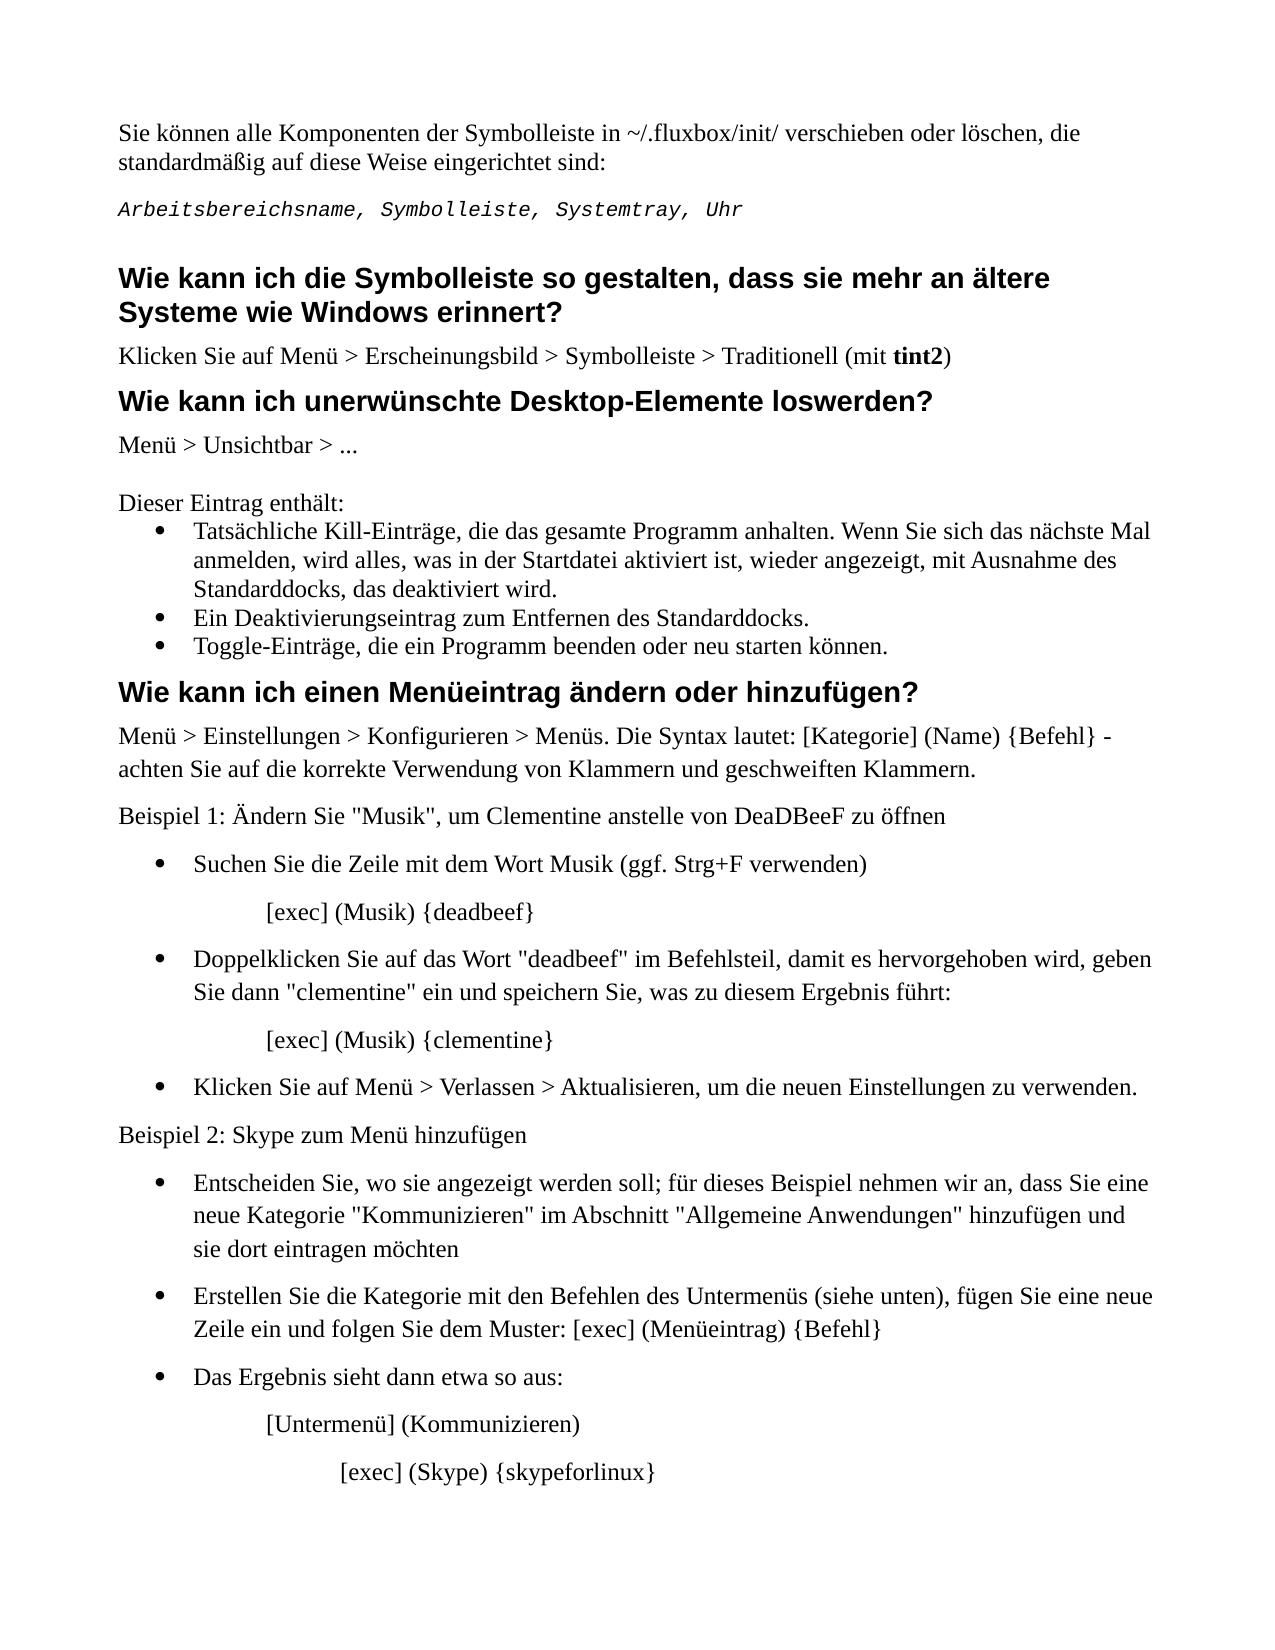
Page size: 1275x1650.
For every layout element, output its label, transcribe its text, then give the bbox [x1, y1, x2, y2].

text [exec] (Skype) {skypeforlinux} [118, 1457, 1157, 1486]
list Tatsächliche Kill-Einträge, die das gesamte Programm anhalten. Wenn Sie sich das nächste Mal anmelden, wird alles, was in der Startdatei aktiviert ist, wieder angezeigt, mit Ausnahme des Standarddocks, das deaktiviert wird. [156, 516, 1157, 603]
subtitle Wie kann ich die Symbolleiste so gestalten, dass sie mehr an ältere Systeme wie Windows erinnert? [118, 261, 1157, 328]
subtitle Wie kann ich unerwünschte Desktop-Elemente loswerden? [118, 384, 1157, 418]
list Entscheiden Sie, wo sie angezeigt werden soll; für dieses Beispiel nehmen wir an, dass Sie eine neue Kategorie "Kommunizieren" im Abschnitt "Allgemeine Anwendungen" hinzufügen und sie dort eintragen möchten [156, 1168, 1157, 1262]
text Beispiel 2: Skype zum Menü hinzufügen [118, 1120, 1157, 1149]
text [Untermenü] (Kommunizieren) [118, 1409, 1157, 1438]
list Klicken Sie auf Menü > Verlassen > Aktualisieren, um die neuen Einstellungen zu verwenden. [156, 1072, 1157, 1101]
list Toggle-Einträge, die ein Programm beenden oder neu starten können. [156, 631, 1157, 660]
text [exec] (Musik) {clementine} [118, 1025, 1157, 1053]
text Menü > Einstellungen > Konfigurieren > Menüs. Die Syntax lautet: [Kategorie] (Name) {Befehl} - achten Sie auf die korrekte Verwendung von Klammern und geschweiften Klammern. [118, 721, 1157, 782]
text Arbeitsbereichsname, Symbolleiste, Systemtray, Uhr [118, 199, 1157, 223]
text [exec] (Musik) {deadbeef} [118, 897, 1157, 925]
list Das Ergebnis sieht dann etwa so aus: [156, 1362, 1157, 1391]
text Beispiel 1: Ändern Sie "Musik", um Clementine anstelle von DeaDBeeF zu öffnen [118, 801, 1157, 830]
list Erstellen Sie die Kategorie mit den Befehlen des Untermenüs (siehe unten), fügen Sie eine neue Zeile ein und folgen Sie dem Muster: [exec] (Menüeintrag) {Befehl} [156, 1281, 1157, 1343]
text Dieser Eintrag enthält: [118, 488, 1157, 516]
text Menü > Unsichtbar > ... [118, 430, 1157, 459]
text Klicken Sie auf Menü > Erscheinungsbild > Symbolleiste > Traditionell (mit tint2) [118, 341, 1157, 369]
text Sie können alle Komponenten der Symbolleiste in ~/.fluxbox/init/ verschieben oder löschen, die standardmäßig auf diese Weise eingerichtet sind: [118, 118, 1157, 176]
subtitle Wie kann ich einen Menüeintrag ändern oder hinzufügen? [118, 675, 1157, 708]
list Doppelklicken Sie auf das Wort "deadbeef" im Befehlsteil, damit es hervorgehoben wird, geben Sie dann "clementine" ein und speichern Sie, was zu diesem Ergebnis führt: [156, 944, 1157, 1006]
list Suchen Sie die Zeile mit dem Wort Musik (ggf. Strg+F verwenden) [156, 849, 1157, 878]
list Ein Deaktivierungseintrag zum Entfernen des Standarddocks. [156, 603, 1157, 631]
